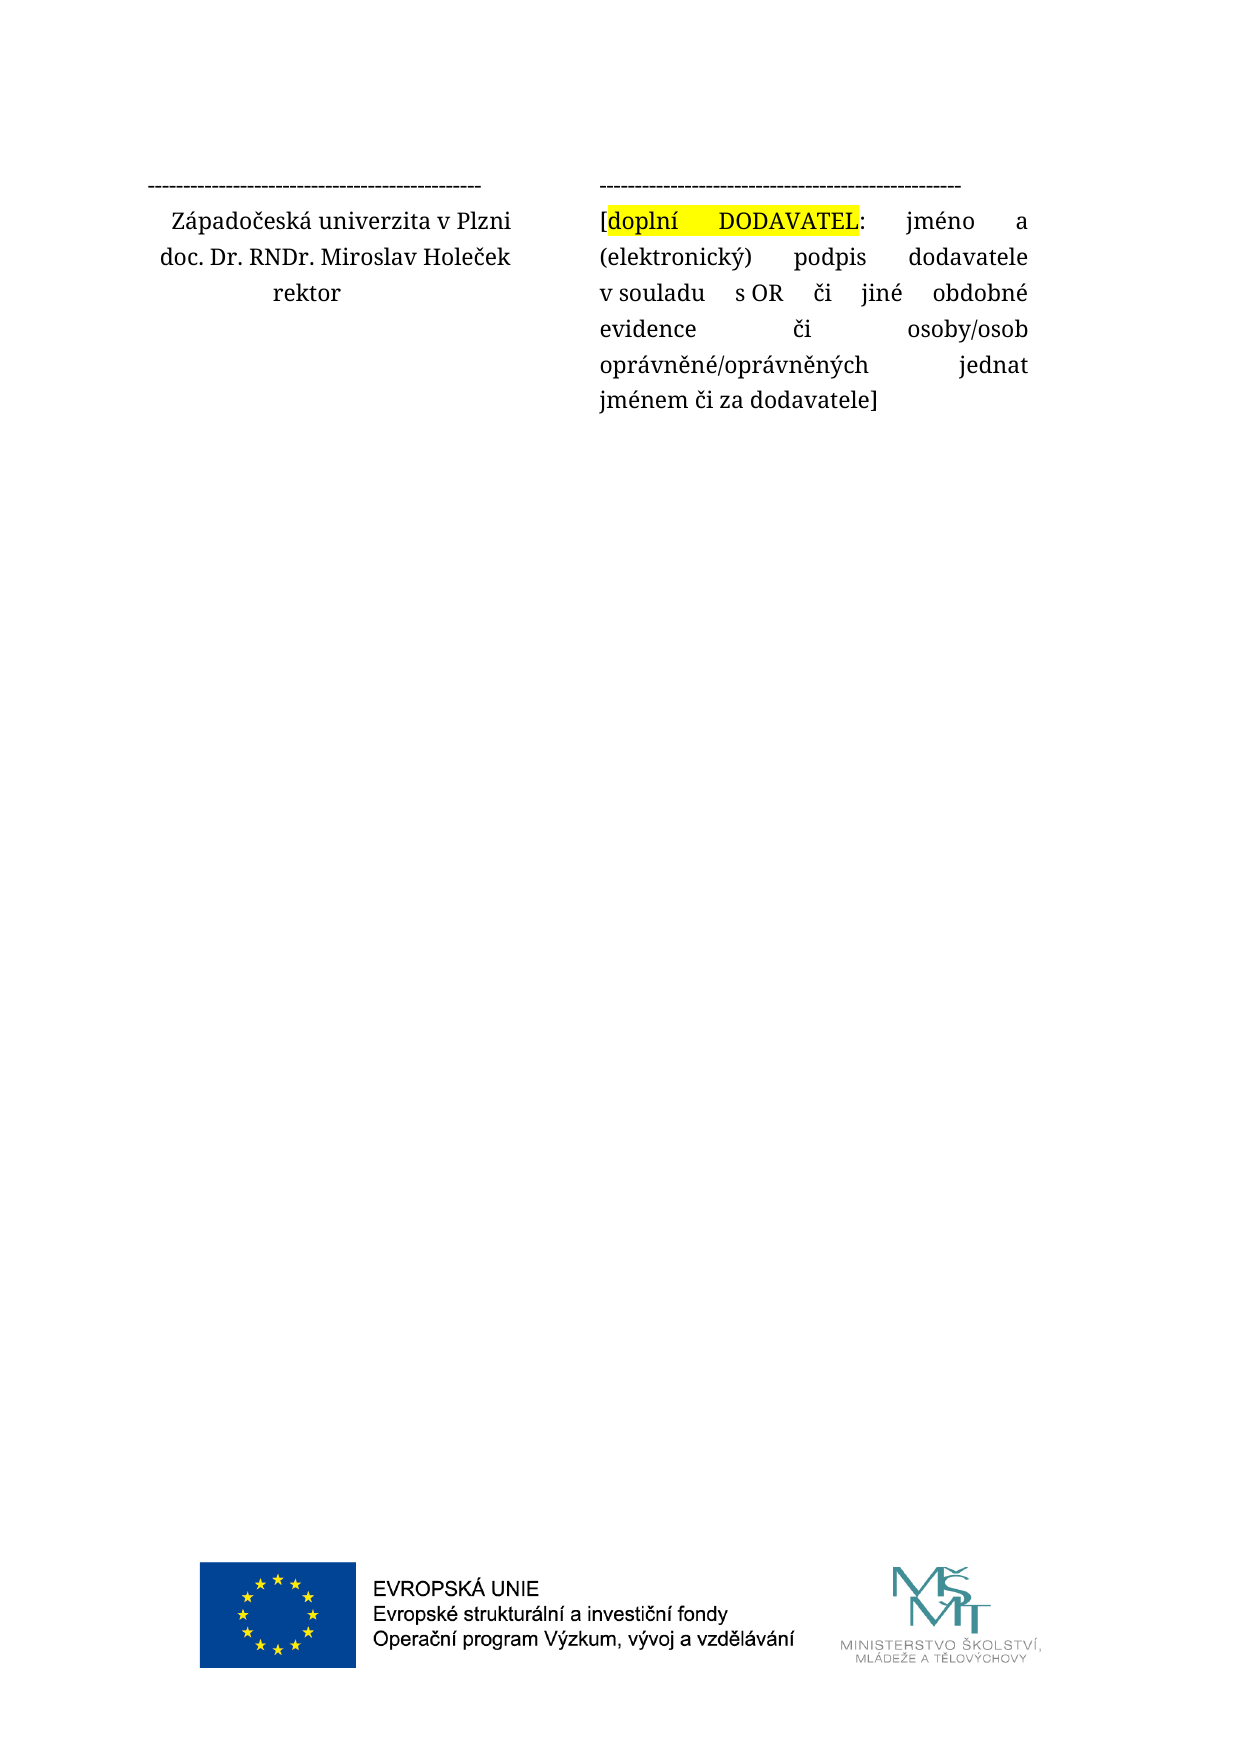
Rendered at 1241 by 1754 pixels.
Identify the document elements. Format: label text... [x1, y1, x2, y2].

picture [147, 1509, 1093, 1720]
